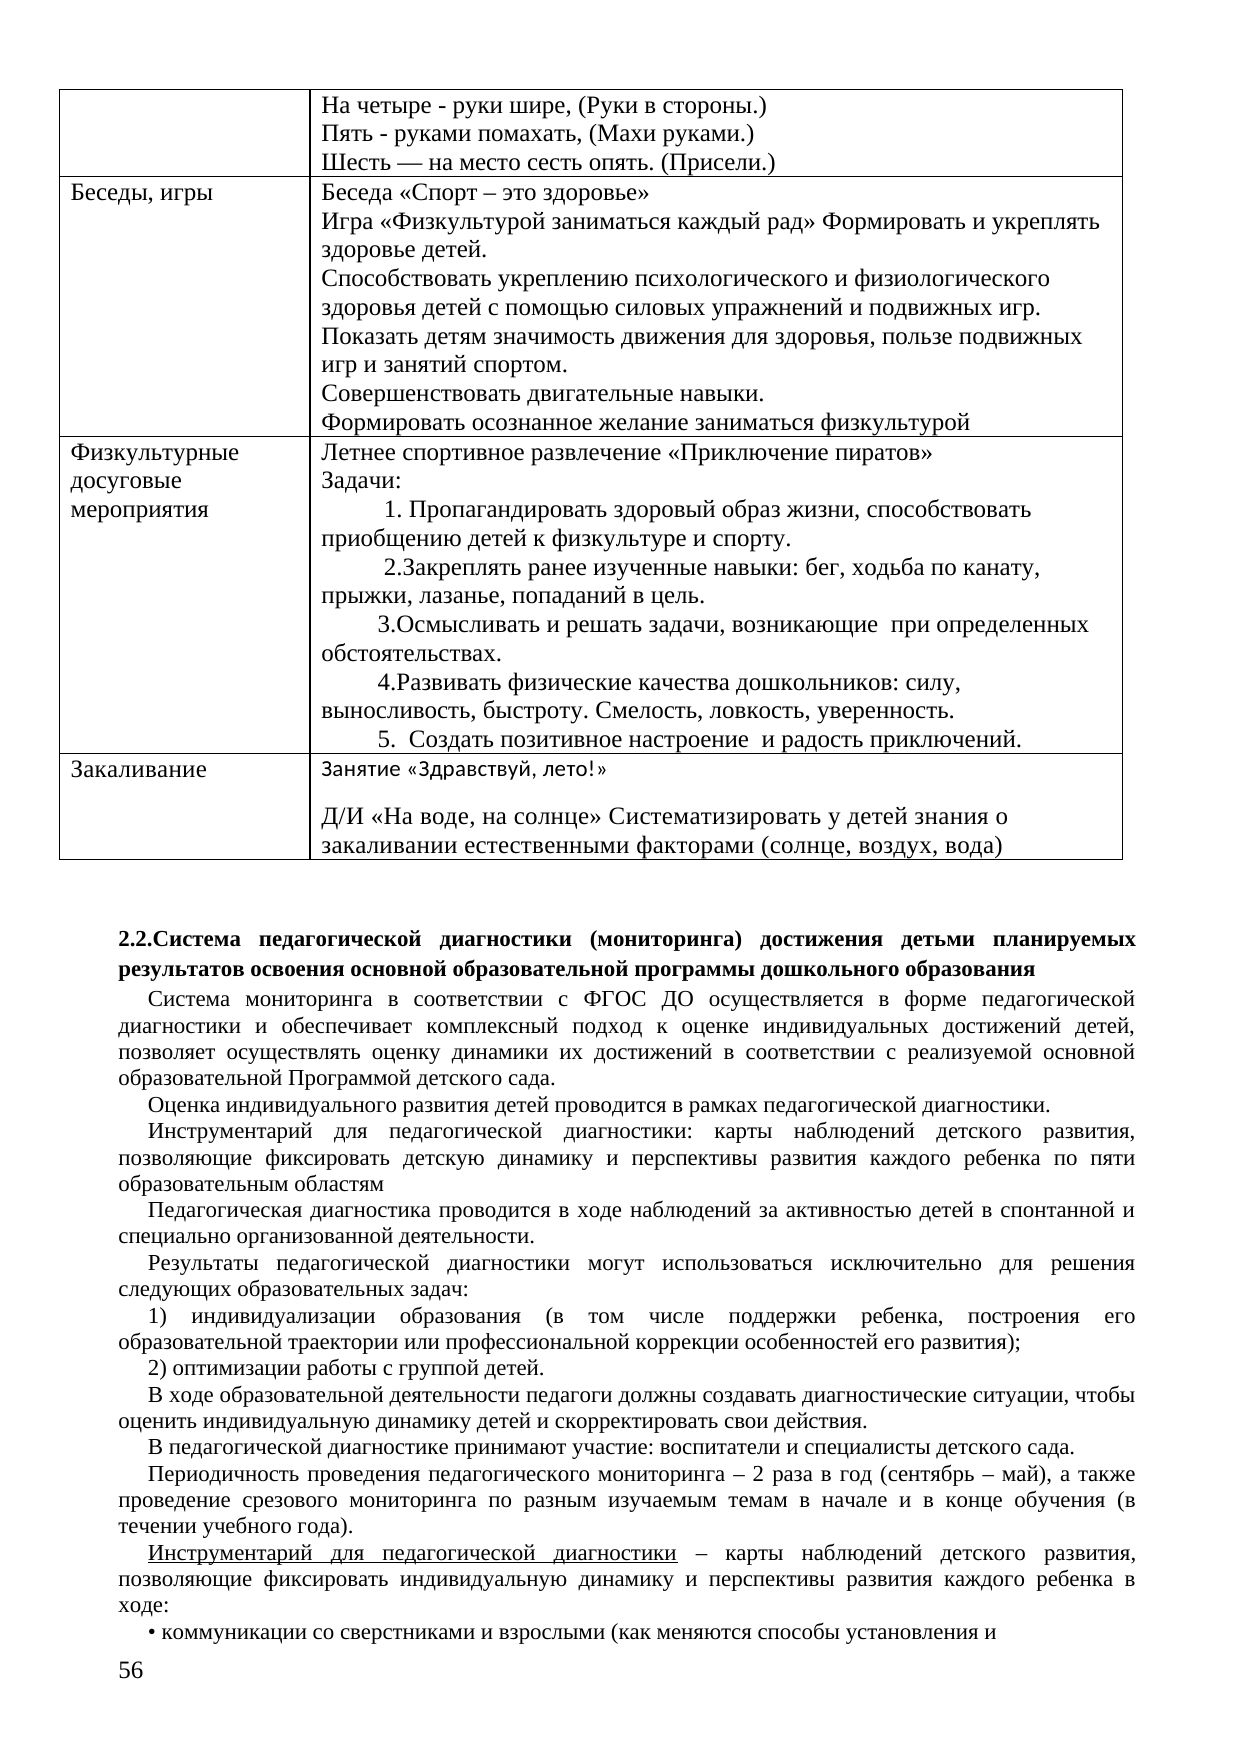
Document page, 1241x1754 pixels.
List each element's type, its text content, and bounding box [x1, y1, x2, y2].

text 2.2.Система педагогической диагностики (мониторинга) достижения детьми планируемых результатов освоения основной образовательной программы дошкольного образования [118, 925, 1137, 982]
table_cell Занятие «Здравствуй, лето!» Д/И «На воде, на солнце» Систематизировать у детей знания о закаливании естественными факторами (солнце, воздух, вода) [311, 754, 1122, 858]
text Оценка индивидуального развития детей проводится в рамках педагогической диагностики. [118, 1091, 1137, 1117]
table_cell Беседа «Спорт – это здоровье» Игра «Физкультурой заниматься каждый рад» Формировать и укреплять здоровье детей. Способствовать укреплению психологического и физиологического здоровья детей с помощью силовых упражнений и подвижных игр. Показать детям значимость движения для здоровья, пользе подвижных игр и занятий спортом. Совершенствовать двигательные навыки. Формировать осознанное желание заниматься физкультурой [311, 177, 1122, 436]
text Результаты педагогической диагностики могут использоваться исключительно для решения следующих образовательных задач: [118, 1249, 1137, 1302]
table_cell Закаливание [60, 754, 309, 858]
text Периодичность проведения педагогического мониторинга – 2 раза в год (сентябрь – май), а также проведение срезового мониторинга по разным изучаемым темам в начале и в конце обучения (в течении учебного года). [118, 1460, 1137, 1539]
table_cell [60, 90, 309, 176]
text Инструментарий для педагогической диагностики – карты наблюдений детского развития, позволяющие фиксировать индивидуальную динамику и перспективы развития каждого ребенка в ходе: [118, 1539, 1137, 1618]
text Система мониторинга в соответствии с ФГОС ДО осуществляется в форме педагогической диагностики и обеспечивает комплексный подход к оценке индивидуальных достижений детей, позволяет осуществлять оценку динамики их достижений в соответствии с реализуемой основной образовательной Программой детского сада. [118, 985, 1137, 1091]
text • коммуникации со сверстниками и взрослыми (как меняются способы установления и [118, 1618, 1137, 1644]
table_cell Физкультурные досуговые мероприятия [60, 437, 309, 753]
text Педагогическая диагностика проводится в ходе наблюдений за активностью детей в спонтанной и специально организованной деятельности. [118, 1196, 1137, 1249]
text 1) индивидуализации образования (в том числе поддержки ребенка, построения его образовательной траектории или профессиональной коррекции особенностей его развития); [118, 1302, 1137, 1354]
text В ходе образовательной деятельности педагоги должны создавать диагностические ситуации, чтобы оценить индивидуальную динамику детей и скорректировать свои действия. [118, 1381, 1137, 1433]
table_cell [311, 90, 1122, 176]
text Инструментарий для педагогической диагностики: карты наблюдений детского развития, позволяющие фиксировать детскую динамику и перспективы развития каждого ребенка по пяти образовательным областям [118, 1117, 1137, 1196]
table_cell Беседы, игры [60, 177, 309, 436]
table_cell Летнее спортивное развлечение «Приключение пиратов» Задачи: 1. Пропагандировать здоровый образ жизни, способствовать приобщению детей к физкультуре и спорту. 2.Закреплять ранее изученные навыки: бег, ходьба по канату, прыжки, лазанье, попаданий в цель. 3.Осмысливать и решать задачи, возникающие при определенных обстоятельствах. 4.Развивать физические качества дошкольников: силу, выносливость, быстроту. Смелость, ловкость, уверенность. 5. Создать позитивное настроение и радость приключений. [311, 437, 1122, 753]
text В педагогической диагностике принимают участие: воспитатели и специалисты детского сада. [118, 1433, 1137, 1460]
text 2) оптимизации работы с группой детей. [118, 1354, 1137, 1381]
